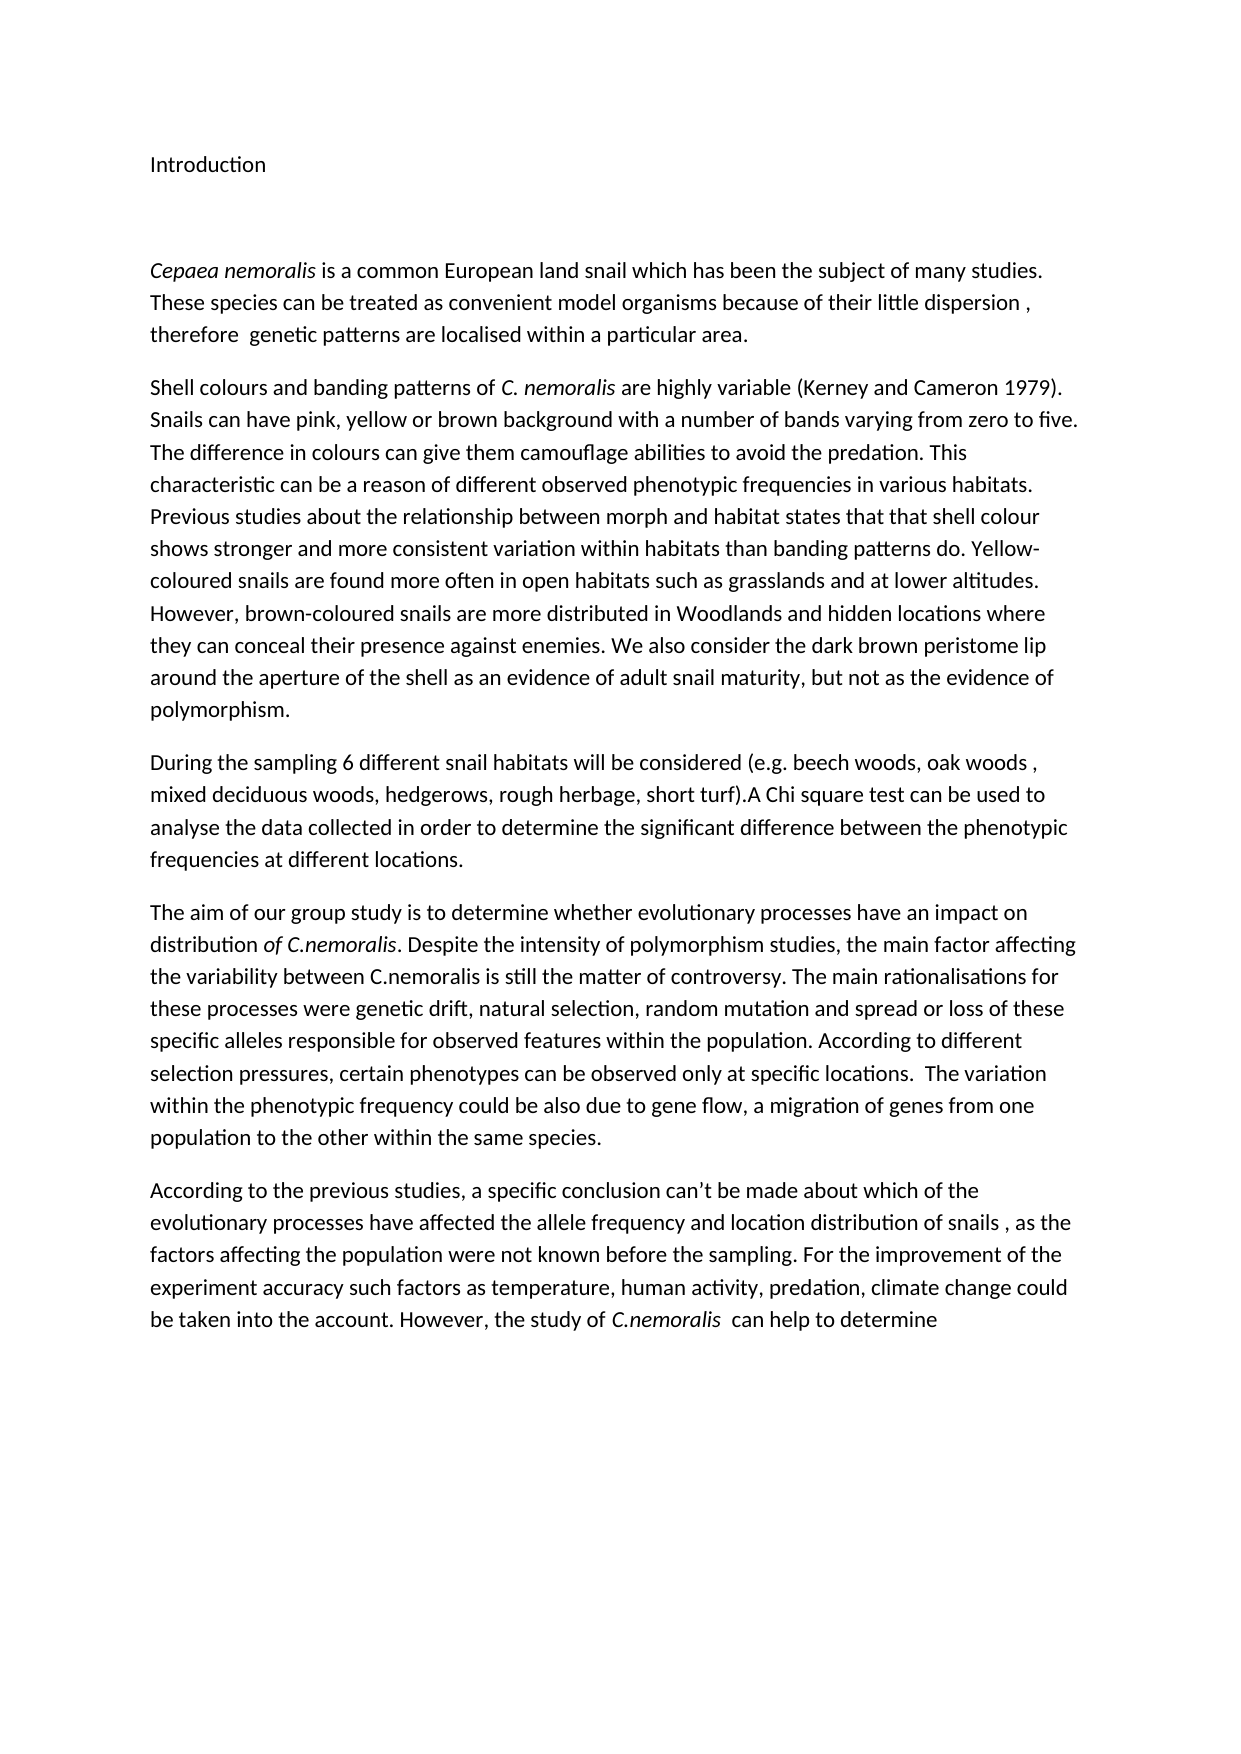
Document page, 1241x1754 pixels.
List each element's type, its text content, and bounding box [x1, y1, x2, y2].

text Cepaea nemoralis is a common European land snail which has been the subject of many studies. These species can be treated as convenient model organisms because of their little dispersion , therefore genetic patterns are localised within a particular area. [150, 256, 1090, 348]
text The aim of our group study is to determine whether evolutionary processes have an impact on distribution of C.nemoralis. Despite the intensity of polymorphism studies, the main factor affecting the variability between C.nemoralis is still the matter of controversy. The main rationalisations for these processes were genetic drift, natural selection, random mutation and spread or loss of these specific alleles responsible for observed features within the population. According to different selection pressures, certain phenotypes can be observed only at specific locations. The variation within the phenotypic frequency could be also due to gene flow, a migration of genes from one population to the other within the same species. [150, 898, 1090, 1151]
text According to the previous studies, a specific conclusion can’t be made about which of the evolutionary processes have affected the allele frequency and location distribution of snails , as the factors affecting the population were not known before the sampling. For the improvement of the experiment accuracy such factors as temperature, human activity, predation, climate change could be taken into the account. However, the study of C.nemoralis can help to determine [150, 1176, 1090, 1333]
text Introduction [150, 150, 1090, 178]
text Shell colours and banding patterns of C. nemoralis are highly variable (Kerney and Cameron 1979). Snails can have pink, yellow or brown background with a number of bands varying from zero to five. The difference in colours can give them camouflage abilities to avoid the predation. This characteristic can be a reason of different observed phenotypic frequencies in various habitats. Previous studies about the relationship between morph and habitat states that that shell colour shows stronger and more consistent variation within habitats than banding patterns do. Yellow-coloured snails are found more often in open habitats such as grasslands and at lower altitudes. However, brown-coloured snails are more distributed in Woodlands and hidden locations where they can conceal their presence against enemies. We also consider the dark brown peristome lip around the aperture of the shell as an evidence of adult snail maturity, but not as the evidence of polymorphism. [150, 373, 1090, 723]
text During the sampling 6 different snail habitats will be considered (e.g. beech woods, oak woods , mixed deciduous woods, hedgerows, rough herbage, short turf).A Chi square test can be used to analyse the data collected in order to determine the significant difference between the phenotypic frequencies at different locations. [150, 748, 1090, 873]
